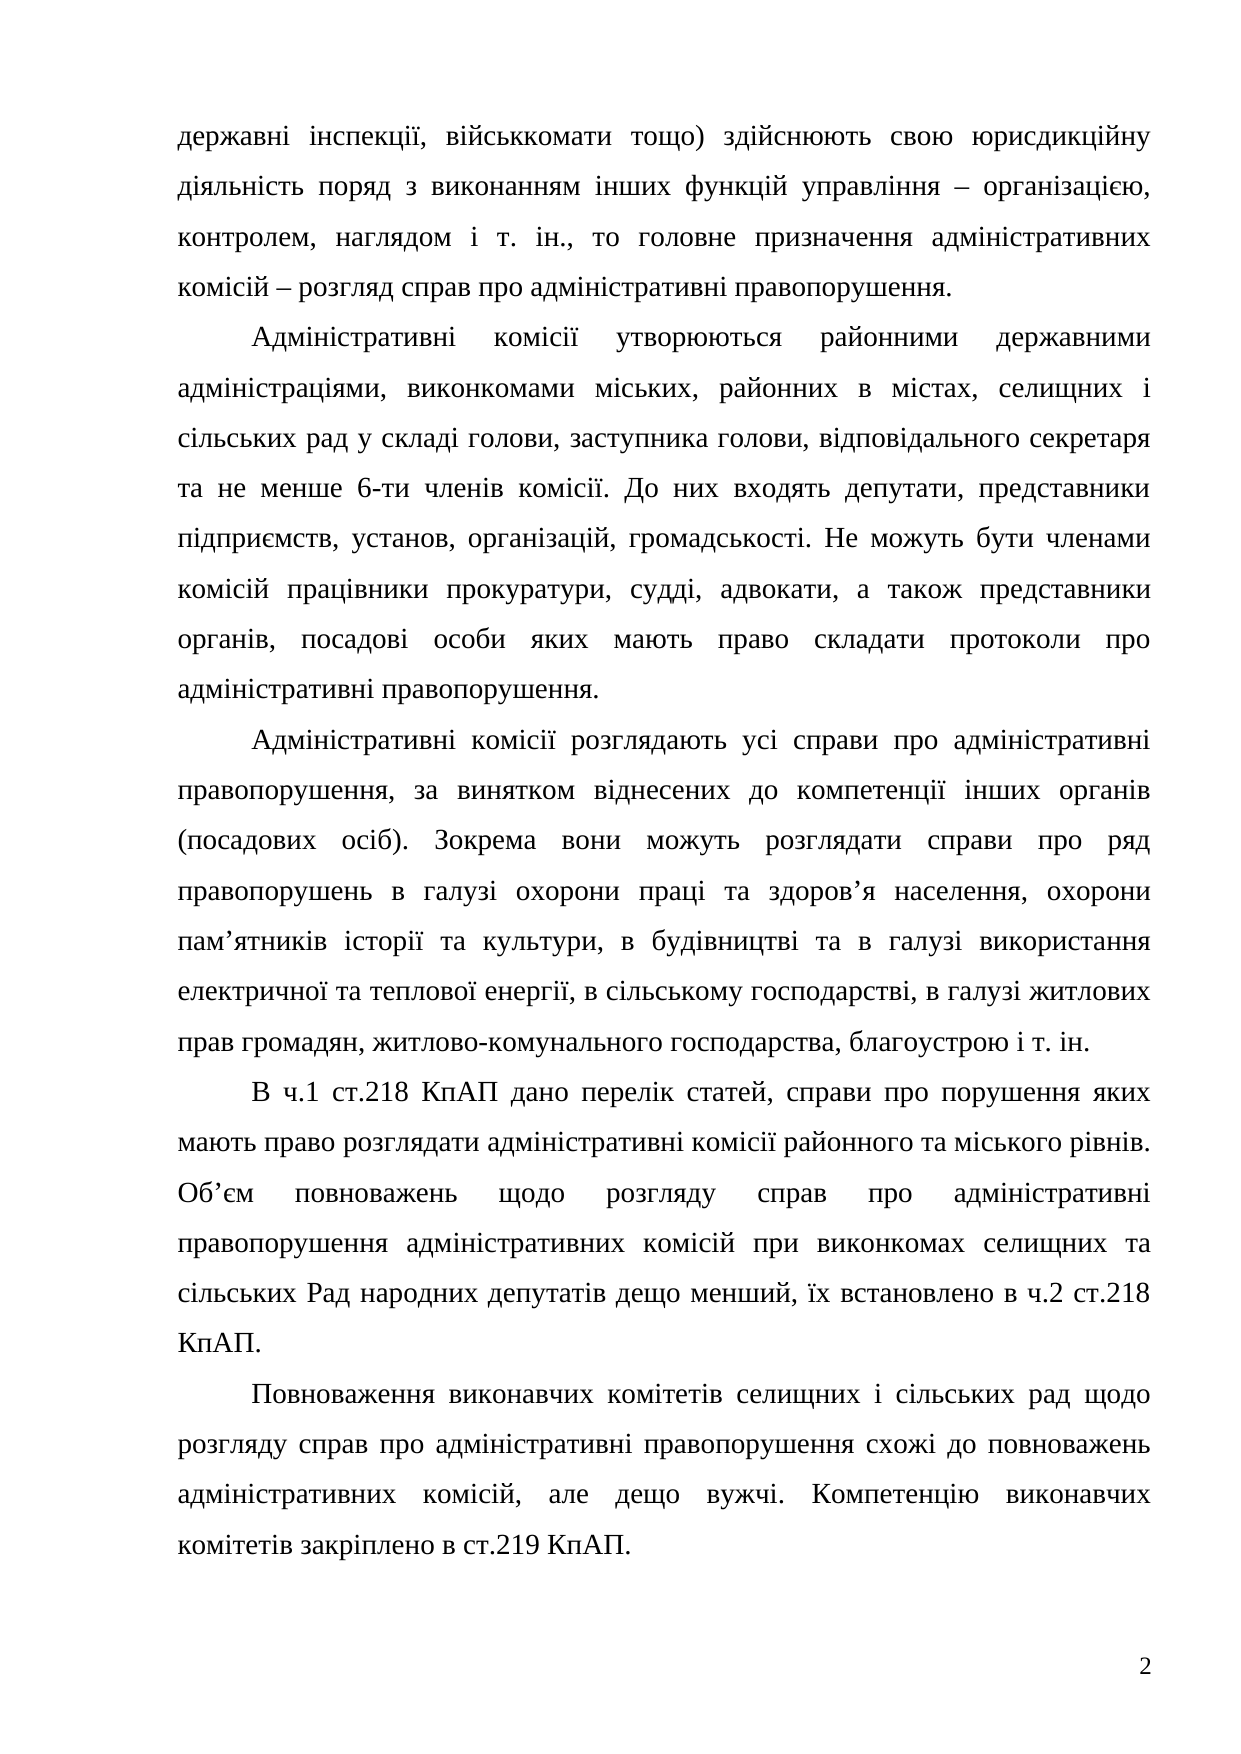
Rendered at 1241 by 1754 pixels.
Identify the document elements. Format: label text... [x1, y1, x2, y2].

text Адміністративні комісії розглядають усі справи про адміністративні правопорушення, за винятком віднесених до компетенції інших органів (посадових осіб). Зокрема вони можуть розглядати справи про ряд правопорушень в галузі охорони праці та здоров’я населення, охорони пам’ятників історії та культури, в будівництві та в галузі використання електричної та теплової енергії, в сільському господарстві, в галузі житлових прав громадян, житлово-комунального господарства, благоустрою і т. ін. [177, 722, 1152, 1057]
text В ч.1 ст.218 КпАП дано перелік статей, справи про порушення яких мають право розглядати адміністративні комісії районного та міського рівнів. Об’єм повноважень щодо розгляду справ про адміністративні правопорушення адміністративних комісій при виконкомах селищних та сільських Рад народних депутатів дещо менший, їх встановлено в ч.2 ст.218 КпАП. [177, 1074, 1152, 1359]
text Адміністративні комісії утворюються районними державними адміністраціями, виконкомами міських, районних в містах, селищних і сільських рад у складі голови, заступника голови, відповідального секретаря та не менше 6-ти членів комісії. До них входять депутати, представники підприємств, установ, організацій, громадськості. Не можуть бути членами комісій працівники прокуратури, судді, адвокати, а також представники органів, посадові особи яких мають право складати протоколи про адміністративні правопорушення. [177, 319, 1152, 705]
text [177, 118, 1152, 303]
text Повноваження виконавчих комітетів селищних і сільських рад щодо розгляду справ про адміністративні правопорушення схожі до повноважень адміністративних комісій, але дещо вужчі. Компетенцію виконавчих комітетів закріплено в ст.219 КпАП. [177, 1376, 1152, 1560]
